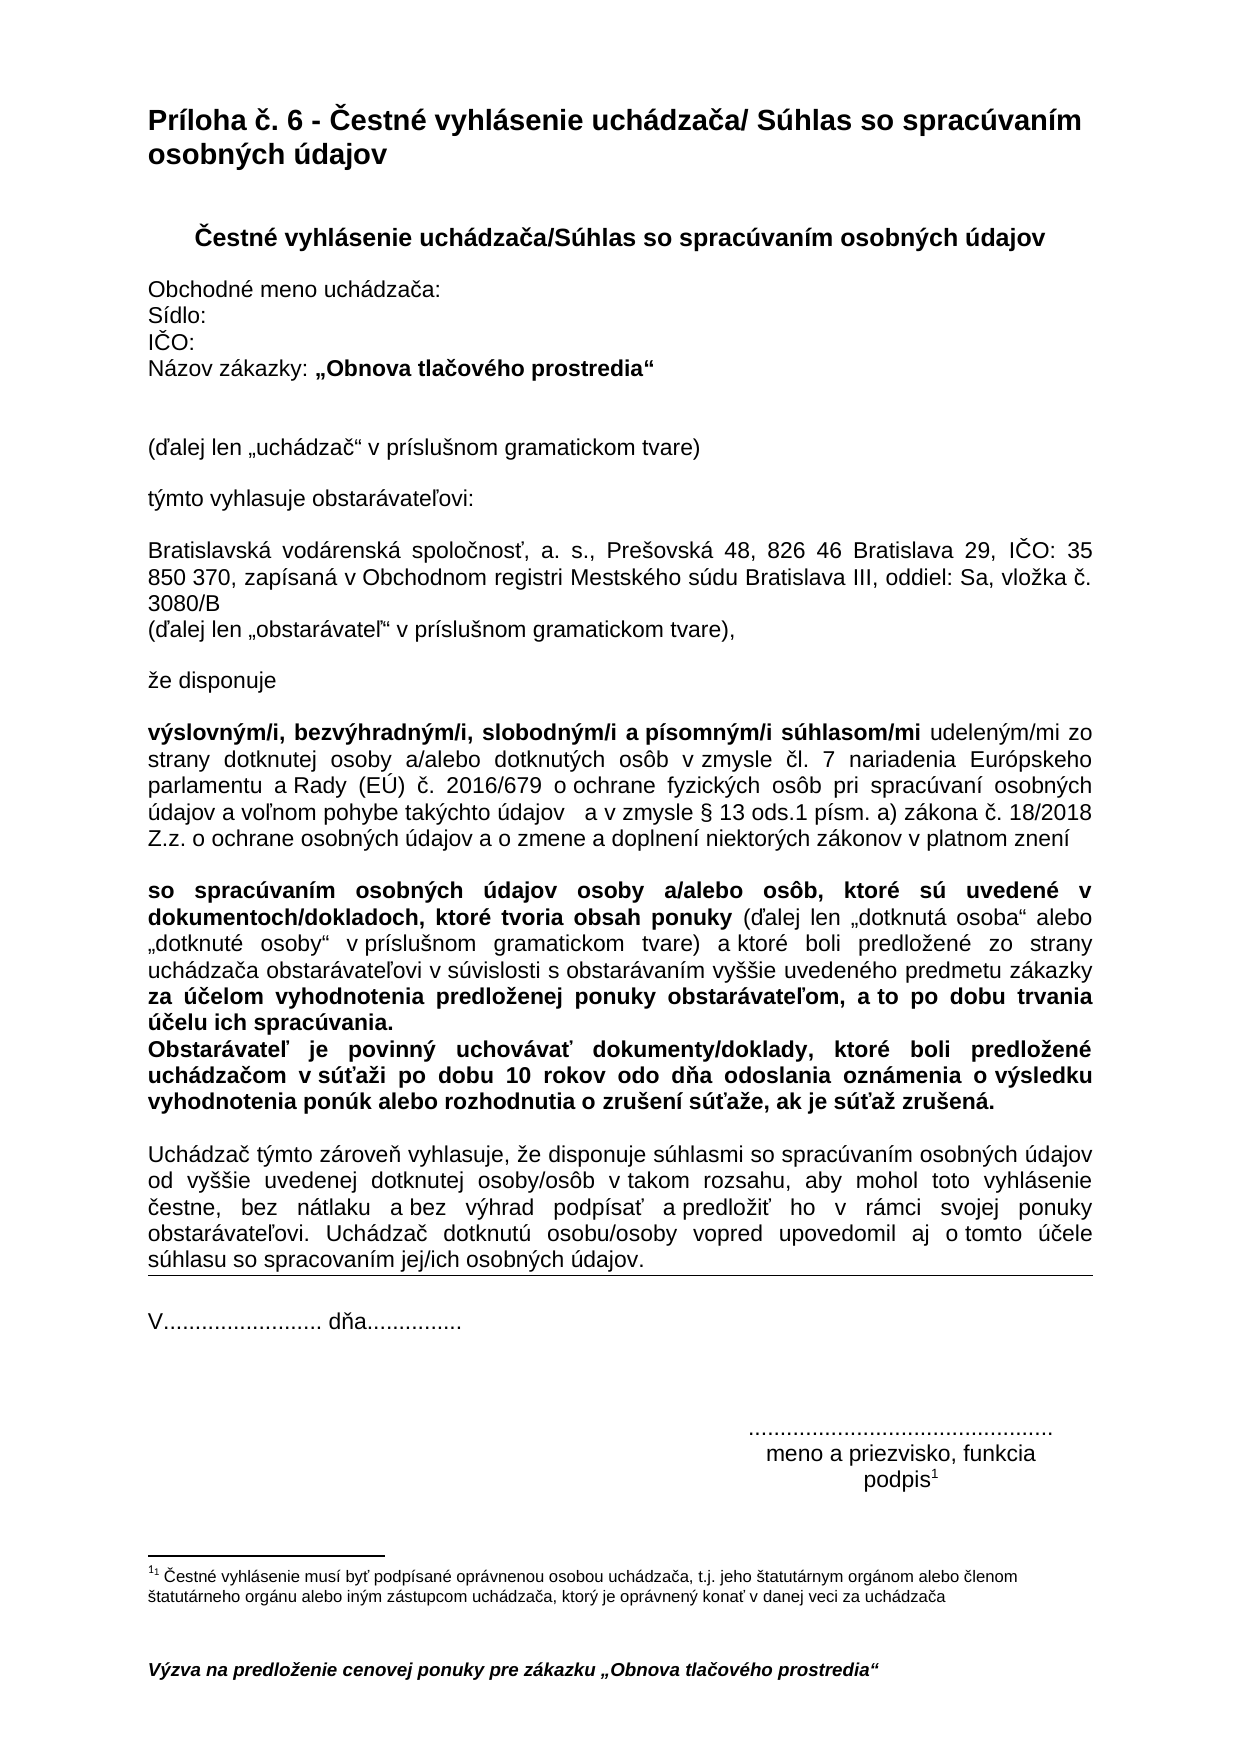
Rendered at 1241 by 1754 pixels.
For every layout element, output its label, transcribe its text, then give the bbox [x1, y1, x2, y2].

list Bratislavská vodárenská spoločnosť, a. s., Prešovská 48, 826 46 Bratislava 29, IČO: 35 850 370, zapísaná v Obchodnom registri Mestského súdu Bratislava III, oddiel: Sa, vložka č. 3080/B [148, 537, 1093, 616]
text Uchádzač týmto zároveň vyhlasuje, že disponuje súhlasmi so spracúvaním osobných údajov od vyššie uvedenej dotknutej osoby/osôb v takom rozsahu, aby mohol toto vyhlásenie čestne, bez nátlaku a bez výhrad podpísať a predložiť ho v rámci svojej ponuky obstarávateľovi. Uchádzač dotknutú osobu/osoby vopred upovedomil aj o tomto účele súhlasu so spracovaním jej/ich osobných údajov. [148, 1141, 1093, 1275]
text ................................................ [709, 1413, 1093, 1440]
text Čestné vyhlásenie uchádzača/Súhlas so spracúvaním osobných údajov [148, 223, 1093, 252]
text Obchodné meno uchádzača: [148, 276, 1093, 302]
text že disponuje [148, 667, 1093, 693]
text výslovným/i, bezvýhradným/i, slobodným/i a písomným/i súhlasom/mi udeleným/mi zo strany dotknutej osoby a/alebo dotknutých osôb v zmysle čl. 7 nariadenia Európskeho parlamentu a Rady (EÚ) č. 2016/679 o ochrane fyzických osôb pri spracúvaní osobných údajov a voľnom pohybe takýchto údajov a v zmysle § 13 ods.1 písm. a) zákona č. 18/2018 Z.z. o ochrane osobných údajov a o zmene a doplnení niektorých zákonov v platnom znení [148, 719, 1093, 851]
text Príloha č. 6 - Čestné vyhlásenie uchádzača/ Súhlas so spracúvaním osobných údajov [148, 103, 1093, 171]
text so spracúvaním osobných údajov osoby a/alebo osôb, ktoré sú uvedené v dokumentoch/dokladoch, ktoré tvoria obsah ponuky (ďalej len „dotknutá osoba“ alebo „dotknuté osoby“ v príslušnom gramatickom tvare) a ktoré boli predložené zo strany uchádzača obstarávateľovi v súvislosti s obstarávaním vyššie uvedeného predmetu zákazky za účelom vyhodnotenia predloženej ponuky obstarávateľom, a to po dobu trvania účelu ich spracúvania. [148, 877, 1093, 1036]
text V......................... dňa............... [148, 1308, 1093, 1334]
text Obstarávateľ je povinný uchovávať dokumenty/doklady, ktoré boli predložené uchádzačom v súťaži po dobu 10 rokov odo dňa odoslania oznámenia o výsledku vyhodnotenia ponúk alebo rozhodnutia o zrušení súťaže, ak je súťaž zrušená. [148, 1036, 1093, 1115]
text (ďalej len „obstarávateľ“ v príslušnom gramatickom tvare), [148, 616, 1093, 643]
text Názov zákazky: „Obnova tlačového prostredia“ [148, 355, 1093, 381]
text Sídlo: [148, 302, 1093, 329]
text (ďalej len „uchádzač“ v príslušnom gramatickom tvare) [148, 434, 1093, 461]
text týmto vyhlasuje obstarávateľovi: [148, 484, 1093, 511]
text meno a priezvisko, funkcia [709, 1440, 1093, 1466]
text podpis [709, 1466, 1093, 1492]
text IČO: [148, 329, 1093, 355]
